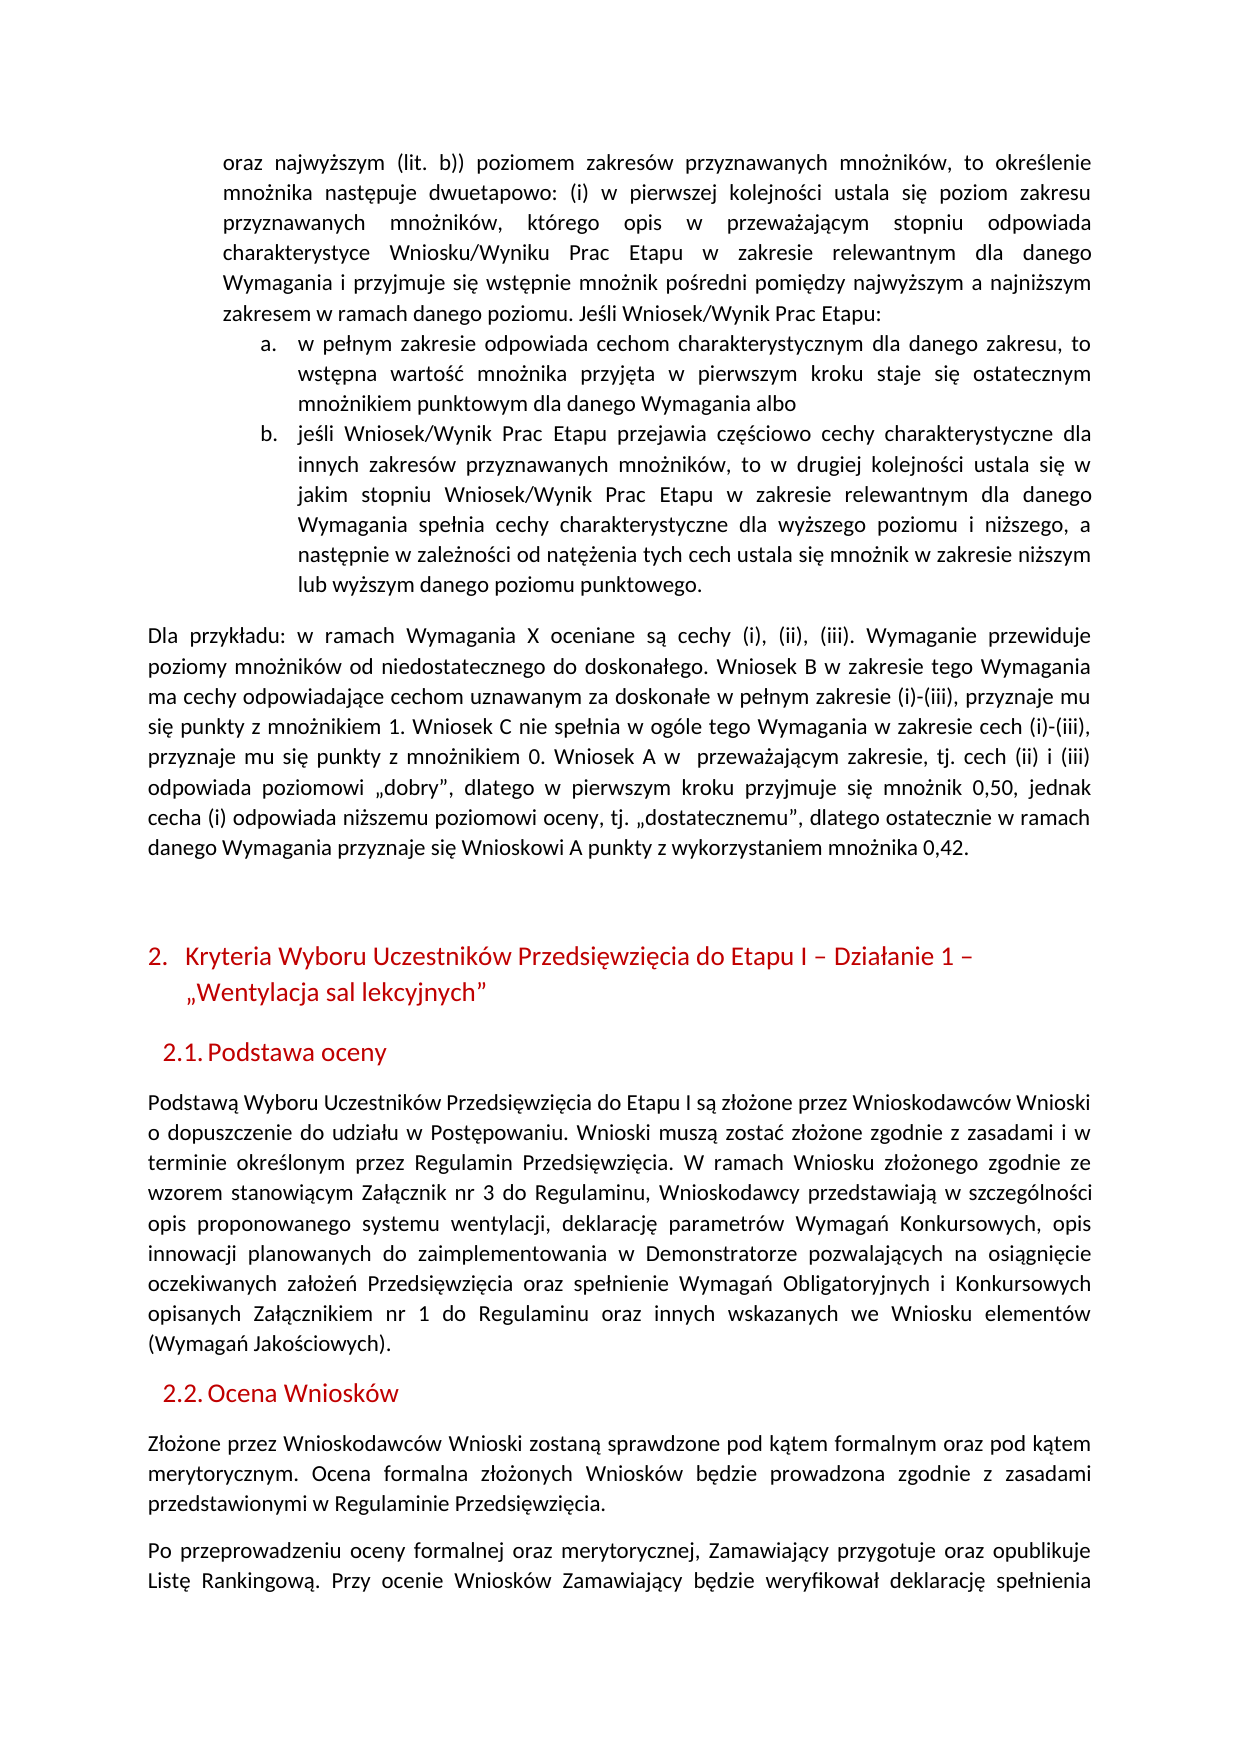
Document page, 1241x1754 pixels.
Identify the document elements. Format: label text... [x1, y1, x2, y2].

list Podstawa oceny [162, 1036, 1093, 1068]
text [148, 1536, 1093, 1594]
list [185, 148, 1093, 327]
list Ocena Wniosków [162, 1376, 1093, 1409]
text Podstawą Wyboru Uczestników Przedsięwzięcia do Etapu I są złożone przez Wnioskodawców Wnioski o dopuszczenie do udziału w Postępowaniu. Wnioski muszą zostać złożone zgodnie z zasadami i w terminie określonym przez Regulamin Przedsięwzięcia. W ramach Wniosku złożonego zgodnie ze wzorem stanowiącym Załącznik nr 3 do Regulaminu, Wnioskodawcy przedstawiają w szczególności opis proponowanego systemu wentylacji, deklarację parametrów Wymagań Konkursowych, opis innowacji planowanych do zaimplementowania w Demonstratorze pozwalających na osiągnięcie oczekiwanych założeń Przedsięwzięcia oraz spełnienie Wymagań Obligatoryjnych i Konkursowych opisanych Załącznikiem nr 1 do Regulaminu oraz innych wskazanych we Wniosku elementów (Wymagań Jakościowych). [148, 1088, 1093, 1357]
text Dla przykładu: w ramach Wymagania X oceniane są cechy (i), (ii), (iii). Wymaganie przewiduje poziomy mnożników od niedostatecznego do doskonałego. Wniosek B w zakresie tego Wymagania ma cechy odpowiadające cechom uznawanym za doskonałe w pełnym zakresie (i)-(iii), przyznaje mu się punkty z mnożnikiem 1. Wniosek C nie spełnia w ogóle tego Wymagania w zakresie cech (i)-(iii), przyznaje mu się punkty z mnożnikiem 0. Wniosek A w przeważającym zakresie, tj. cech (ii) i (iii) odpowiada poziomowi „dobry”, dlatego w pierwszym kroku przyjmuje się mnożnik 0,50, jednak cecha (i) odpowiada niższemu poziomowi oceny, tj. „dostatecznemu”, dlatego ostatecznie w ramach danego Wymagania przyznaje się Wnioskowi A punkty z wykorzystaniem mnożnika 0,42. [148, 622, 1093, 861]
list jeśli Wniosek/Wynik Prac Etapu przejawia częściowo cechy charakterystyczne dla innych zakresów przyznawanych mnożników, to w drugiej kolejności ustala się w jakim stopniu Wniosek/Wynik Prac Etapu w zakresie relewantnym dla danego Wymagania spełnia cechy charakterystyczne dla wyższego poziomu i niższego, a następnie w zależności od natężenia tych cech ustala się mnożnik w zakresie niższym lub wyższym danego poziomu punktowego. [260, 419, 1093, 598]
list w pełnym zakresie odpowiada cechom charakterystycznym dla danego zakresu, to wstępna wartość mnożnika przyjęta w pierwszym kroku staje się ostatecznym mnożnikiem punktowym dla danego Wymagania albo [260, 329, 1093, 417]
text Złożone przez Wnioskodawców Wnioski zostaną sprawdzone pod kątem formalnym oraz pod kątem merytorycznym. Ocena formalna złożonych Wniosków będzie prowadzona zgodnie z zasadami przedstawionymi w Regulaminie Przedsięwzięcia. [148, 1429, 1093, 1517]
list Kryteria Wyboru Uczestników Przedsięwzięcia do Etapu I – Działanie 1 – „Wentylacja sal lekcyjnych” [148, 939, 1093, 1008]
